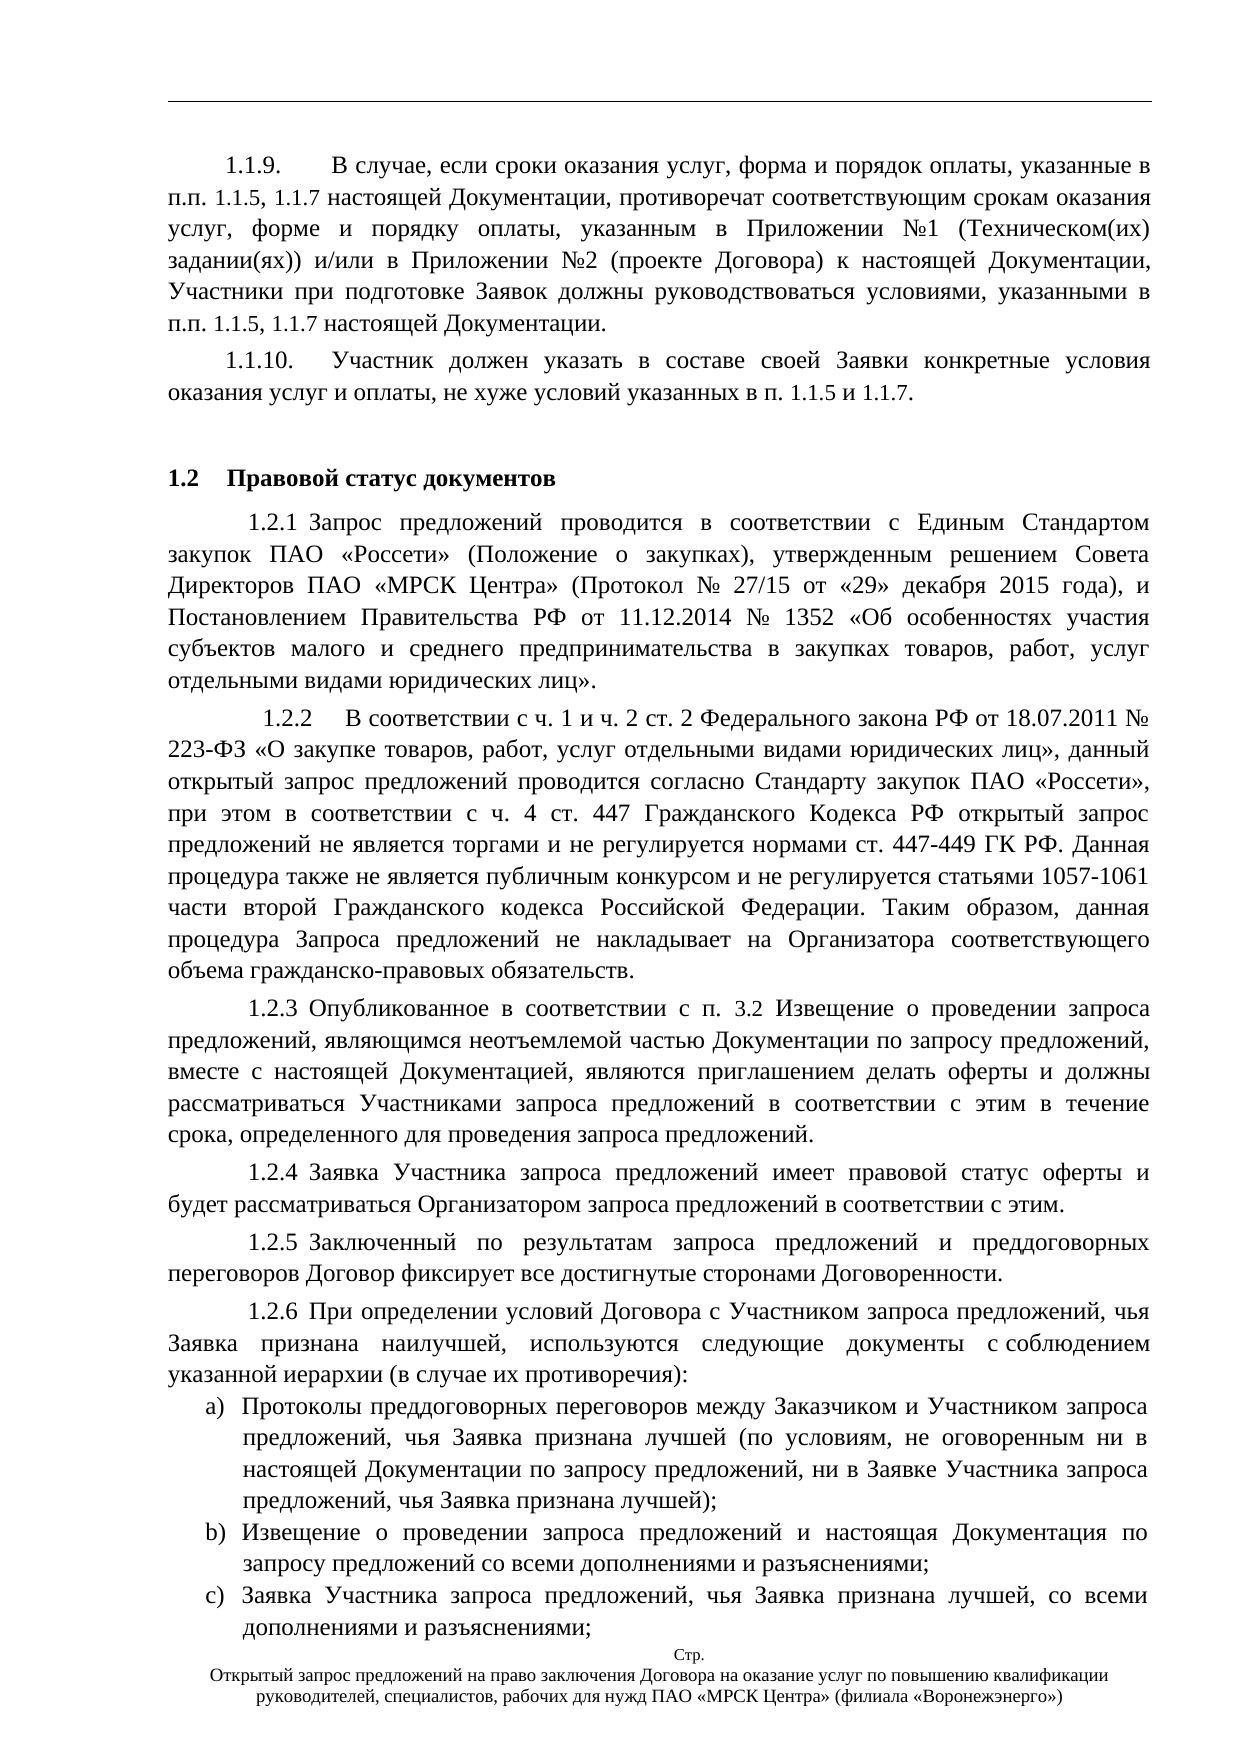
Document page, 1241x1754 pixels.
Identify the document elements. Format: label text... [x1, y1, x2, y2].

subtitle Правовой статус документов [168, 463, 1152, 492]
list Протоколы преддоговорных переговоров между Заказчиком и Участником запроса предложений, чья Заявка признана лучшей (по условиям, не оговоренным ни в настоящей Документации по запросу предложений, ни в Заявке Участника запроса предложений, чья Заявка признана лучшей); [205, 1391, 1149, 1514]
list Запрос предложений проводится в соответствии с Единым Стандартом закупок ПАО «Россети» (Положение о закупках), утвержденным решением Совета Директоров ПАО «МРСК Центра» (Протокол № 27/15 от «29» декабря 2015 года), и Постановлением Правительства РФ от 11.12.2014 № 1352 «Об особенностях участия субъектов малого и среднего предпринимательства в закупках товаров, работ, услуг отдельными видами юридических лиц». [168, 507, 1150, 694]
list Извещение о проведении запроса предложений и настоящая Документация по запросу предложений со всеми дополнениями и разъяснениями; [205, 1517, 1148, 1577]
list Опубликованное в соответствии с п. 3.2 Извещение о проведении запроса предложений, являющимся неотъемлемой частью Документации по запросу предложений, вместе с настоящей Документацией, являются приглашением делать оферты и должны рассматриваться Участниками запроса предложений в соответствии с этим в течение срока, определенного для проведения запроса предложений. [168, 993, 1150, 1148]
list Заключенный по результатам запроса предложений и преддоговорных переговоров Договор фиксирует все достигнутые сторонами Договоренности. [168, 1227, 1150, 1287]
list Заявка Участника запроса предложений, чья Заявка признана лучшей, со всеми дополнениями и разъяснениями; [205, 1580, 1148, 1640]
list В соответствии с ч. 1 и ч. 2 ст. 2 Федерального закона РФ от 18.07.2011 № 223-ФЗ «О закупке товаров, работ, услуг отдельными видами юридических лиц», данный открытый запрос предложений проводится согласно Стандарту закупок ПАО «Россети», при этом в соответствии с ч. 4 ст. 447 Гражданского Кодекса РФ открытый запрос предложений не является торгами и не регулируется нормами ст. 447-449 ГК РФ. Данная процедура также не является публичным конкурсом и не регулируется статьями 1057-1061 части второй Гражданского кодекса Российской Федерации. Таким образом, данная процедура Запроса предложений не накладывает на Организатора соответствующего объема гражданско-правовых обязательств. [168, 703, 1150, 984]
list При определении условий Договора с Участником запроса предложений, чья Заявка признана наилучшей, используются следующие документы с соблюдением указанной иерархии (в случае их противоречия): [168, 1296, 1150, 1388]
list Участник должен указать в составе своей Заявки конкретные условия оказания услуг и оплаты, не хуже условий указанных в п. 1.1.5 и 1.1.7. [168, 346, 1152, 406]
list В случае, если сроки оказания услуг, форма и порядок оплаты, указанные в п.п. 1.1.5, 1.1.7 настоящей Документации, противоречат соответствующим срокам оказания услуг, форме и порядку оплаты, указанным в Приложении №1 (Техническом(их) задании(ях)) и/или в Приложении №2 (проекте Договора) к настоящей Документации, Участники при подготовке Заявок должны руководствоваться условиями, указанными в п.п. 1.1.5, 1.1.7 настоящей Документации. [168, 150, 1152, 337]
list Заявка Участника запроса предложений имеет правовой статус оферты и будет рассматриваться Организатором запроса предложений в соответствии с этим. [168, 1157, 1150, 1218]
